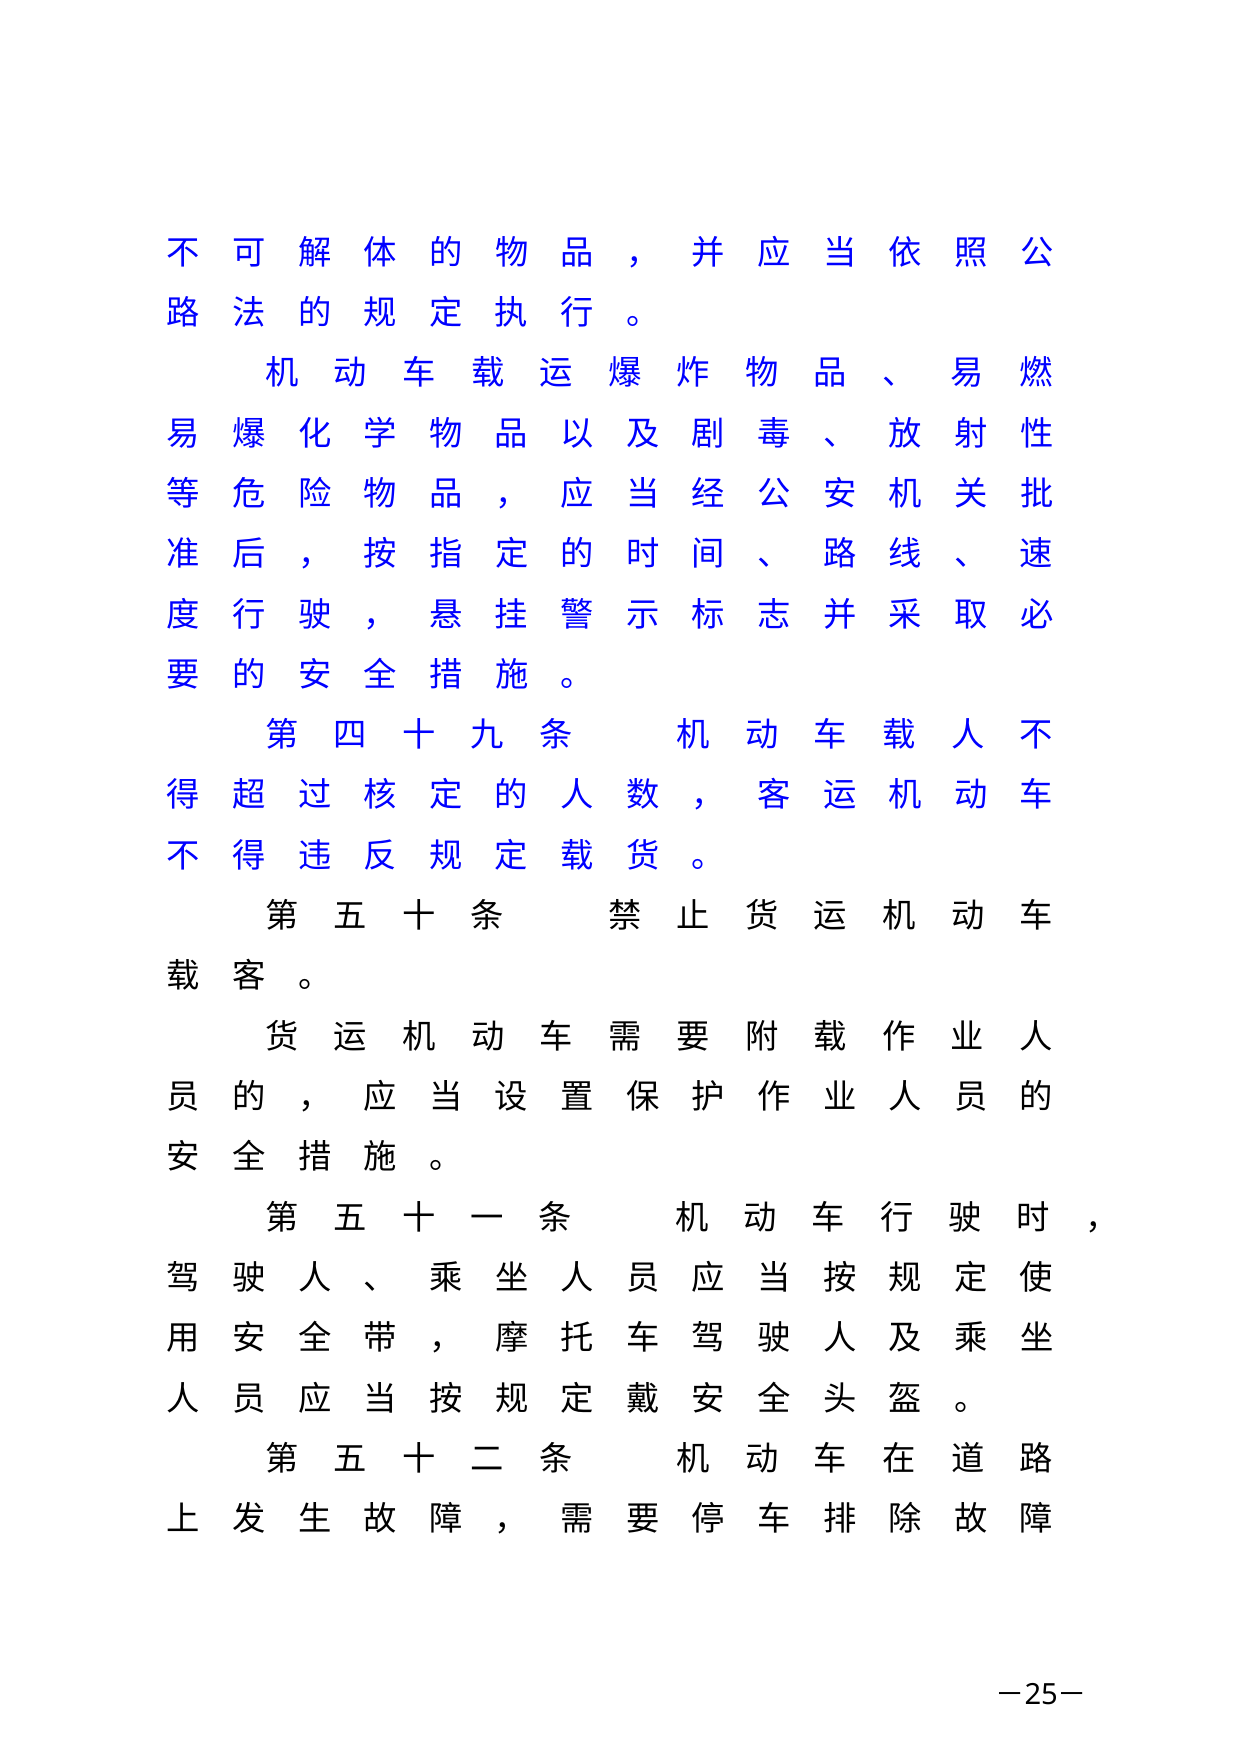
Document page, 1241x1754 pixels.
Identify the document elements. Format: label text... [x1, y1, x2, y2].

text 第四十九条 机动车载人不得超过核定的人数，客运机动车不得违反规定载货。 [167, 702, 1085, 883]
text 第五十一条 机动车行驶时，驾驶人、乘坐人员应当按规定使用安全带，摩托车驾驶人及乘坐人员应当按规定戴安全头盔。 [167, 1184, 1085, 1426]
text 货运机动车需要附载作业人员的，应当设置保护作业人员的安全措施。 [167, 1003, 1085, 1184]
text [167, 219, 1085, 340]
text 第五十条 禁止货运机动车载客。 [167, 883, 1085, 1003]
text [167, 1426, 1085, 1546]
text 机动车载运爆炸物品、易燃易爆化学物品以及剧毒、放射性等危险物品，应当经公安机关批准后，按指定的时间、路线、速度行驶，悬挂警示标志并采取必要的安全措施。 [167, 340, 1085, 702]
